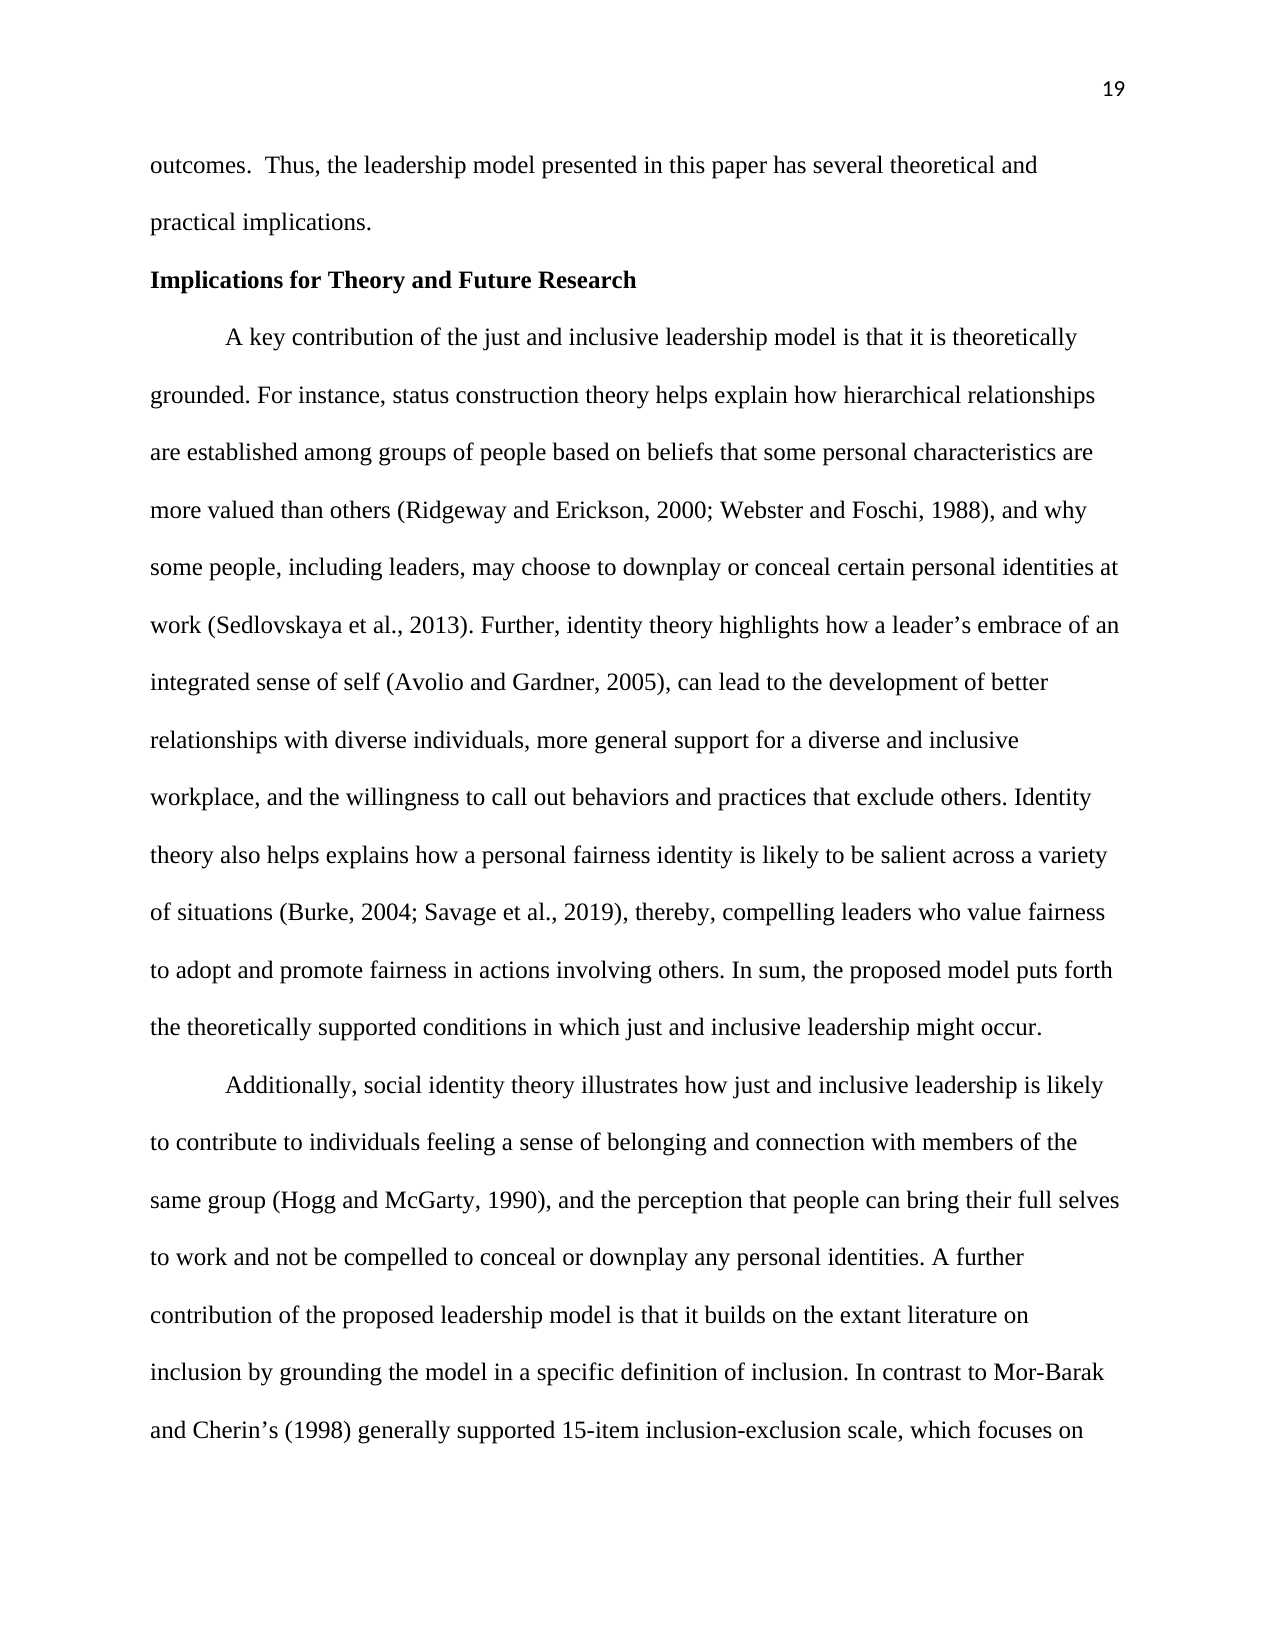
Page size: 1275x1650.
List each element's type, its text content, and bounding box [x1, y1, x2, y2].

text Implications for Theory and Future Research [150, 265, 1125, 294]
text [150, 150, 1125, 236]
text A key contribution of the just and inclusive leadership model is that it is theoretically grounded. For instance, status construction theory helps explain how hierarchical relationships are established among groups of people based on beliefs that some personal characteristics are more valued than others (Ridgeway and Erickson, 2000; Webster and Foschi, 1988), and why some people, including leaders, may choose to downplay or conceal certain personal identities at work (Sedlovskaya et al., 2013). Further, identity theory highlights how a leader’s embrace of an integrated sense of self (Avolio and Gardner, 2005), can lead to the development of better relationships with diverse individuals, more general support for a diverse and inclusive workplace, and the willingness to call out behaviors and practices that exclude others. Identity theory also helps explains how a personal fairness identity is likely to be salient across a variety of situations (Burke, 2004; Savage et al., 2019), thereby, compelling leaders who value fairness to adopt and promote fairness in actions involving others. In sum, the proposed model puts forth the theoretically supported conditions in which just and inclusive leadership might occur. [150, 322, 1125, 1041]
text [150, 1070, 1125, 1444]
